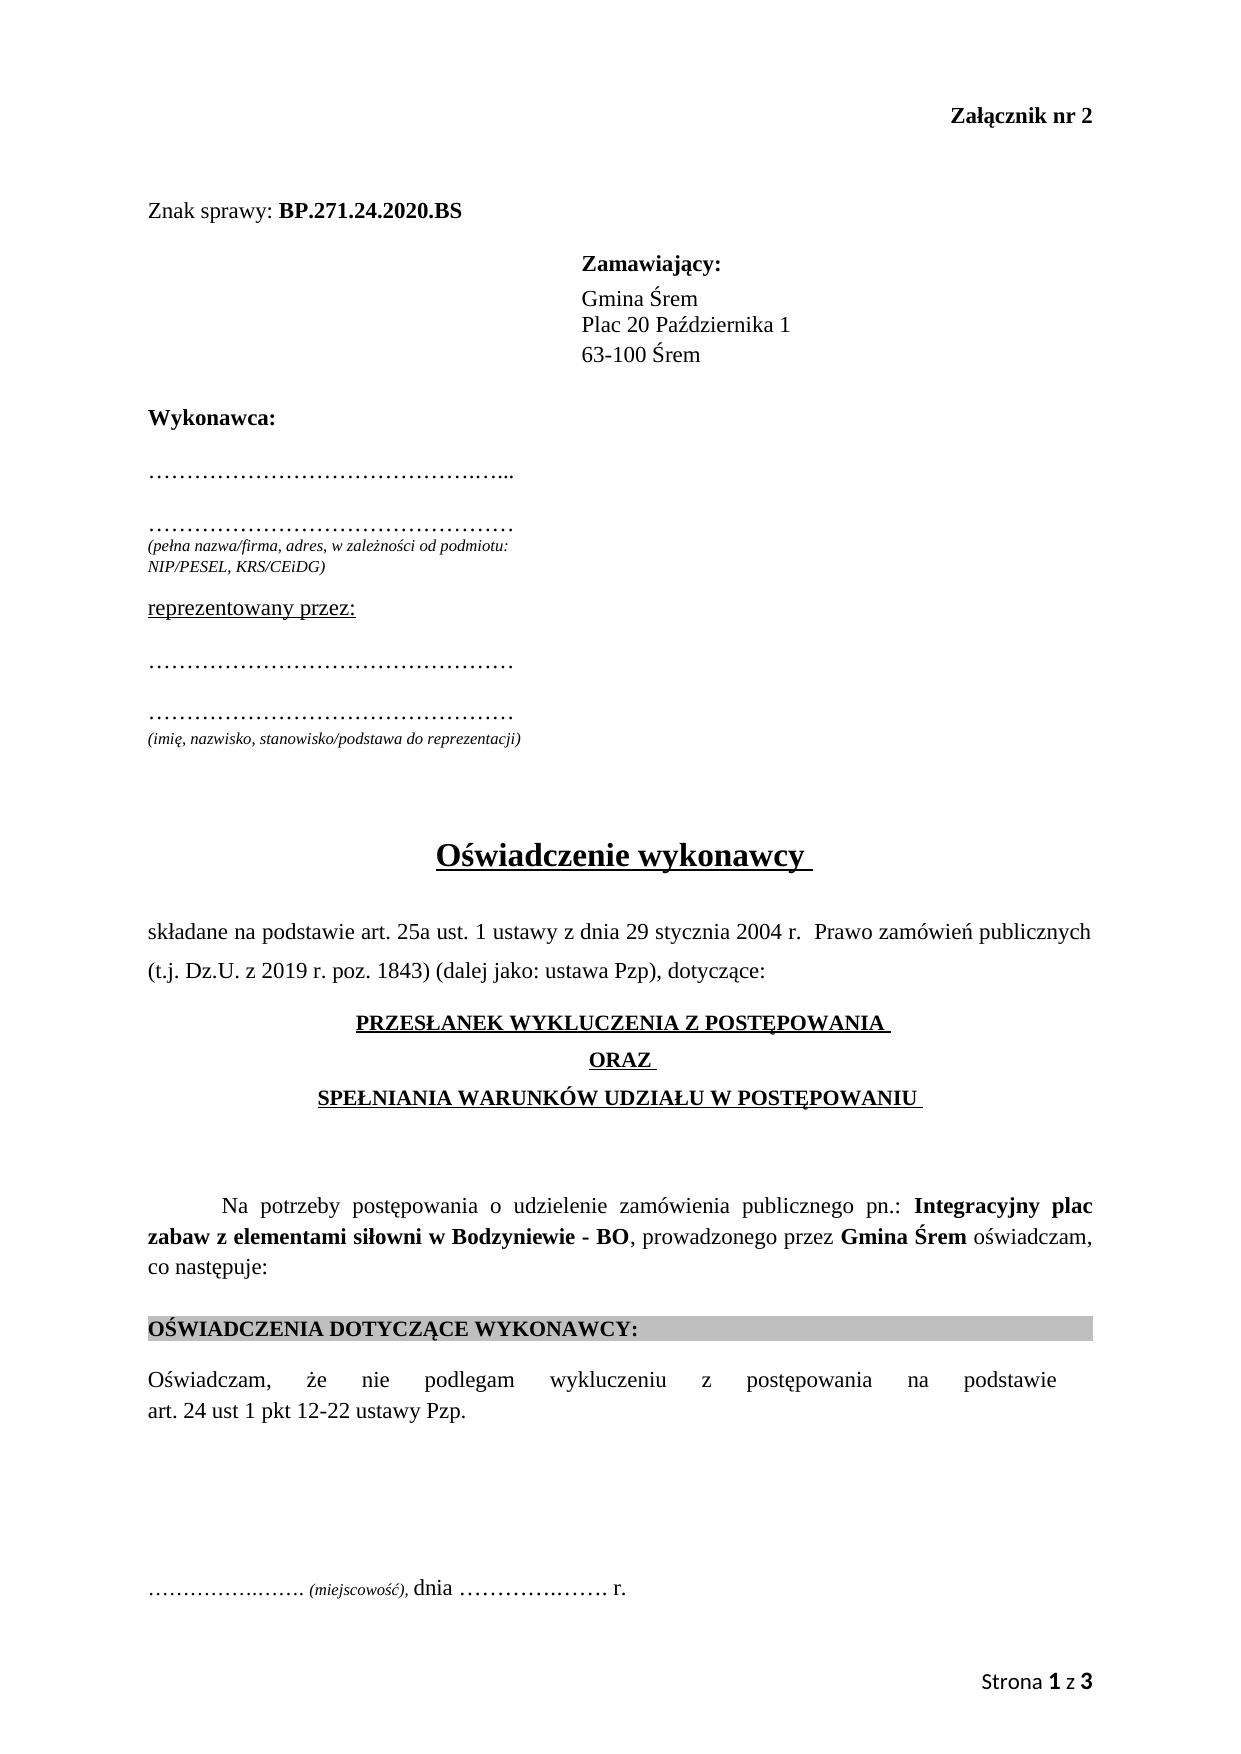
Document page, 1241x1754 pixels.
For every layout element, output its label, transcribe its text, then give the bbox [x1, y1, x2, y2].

text Gmina Śrem [576, 285, 1093, 311]
text ………………………………………… [148, 698, 517, 724]
text Na potrzeby postępowania o udzielenie zamówienia publicznego pn.: Integracyjny plac zabaw z elementami siłowni w Bodzyniewie - BO, prowadzonego przez Gmina Śrem oświadczam, co następuje: [148, 1193, 1093, 1279]
text Znak sprawy: BP.271.24.2020.BS [148, 197, 1093, 224]
text Oświadczam, że nie podlegam wykluczeniu z postępowania na podstawie art. 24 ust 1 pkt 12-22 ustawy Pzp. [148, 1367, 1093, 1423]
text (pełna nazwa/firma, adres, w zależności od podmiotu: NIP/PESEL, KRS/CEiDG) [148, 536, 517, 576]
text Plac 20 Października 1 [576, 311, 1093, 337]
text Zamawiający: [576, 250, 1093, 276]
text Wykonawca: [148, 404, 1093, 431]
text …………………………………….…... [148, 457, 517, 483]
subtitle Załącznik nr 2 [207, 102, 1093, 128]
text OŚWIADCZENIA DOTYCZĄCE WYKONAWCY: [148, 1316, 1093, 1341]
text ………………………………………… [148, 510, 517, 536]
text …………….……. (miejscowość), dnia ………….……. r. [148, 1574, 1093, 1601]
text PRZESŁANEK WYKLUCZENIA Z POSTĘPOWANIA [148, 1009, 1093, 1035]
text Oświadczenie wykonawcy [148, 836, 1093, 874]
text ………………………………………… [148, 647, 517, 673]
text reprezentowany przez: [148, 594, 1093, 621]
text (imię, nazwisko, stanowisko/podstawa do reprezentacji) [148, 729, 532, 748]
text SPEŁNIANIA WARUNKÓW UDZIAŁU W POSTĘPOWANIU [148, 1085, 1093, 1138]
text ORAZ [148, 1047, 1093, 1072]
text 63-100 Śrem [576, 341, 1093, 368]
text składane na podstawie art. 25a ust. 1 ustawy z dnia 29 stycznia 2004 r. Prawo zamówień publicznych (t.j. Dz.U. z 2019 r. poz. 1843) (dalej jako: ustawa Pzp), dotyczące: [148, 918, 1093, 984]
